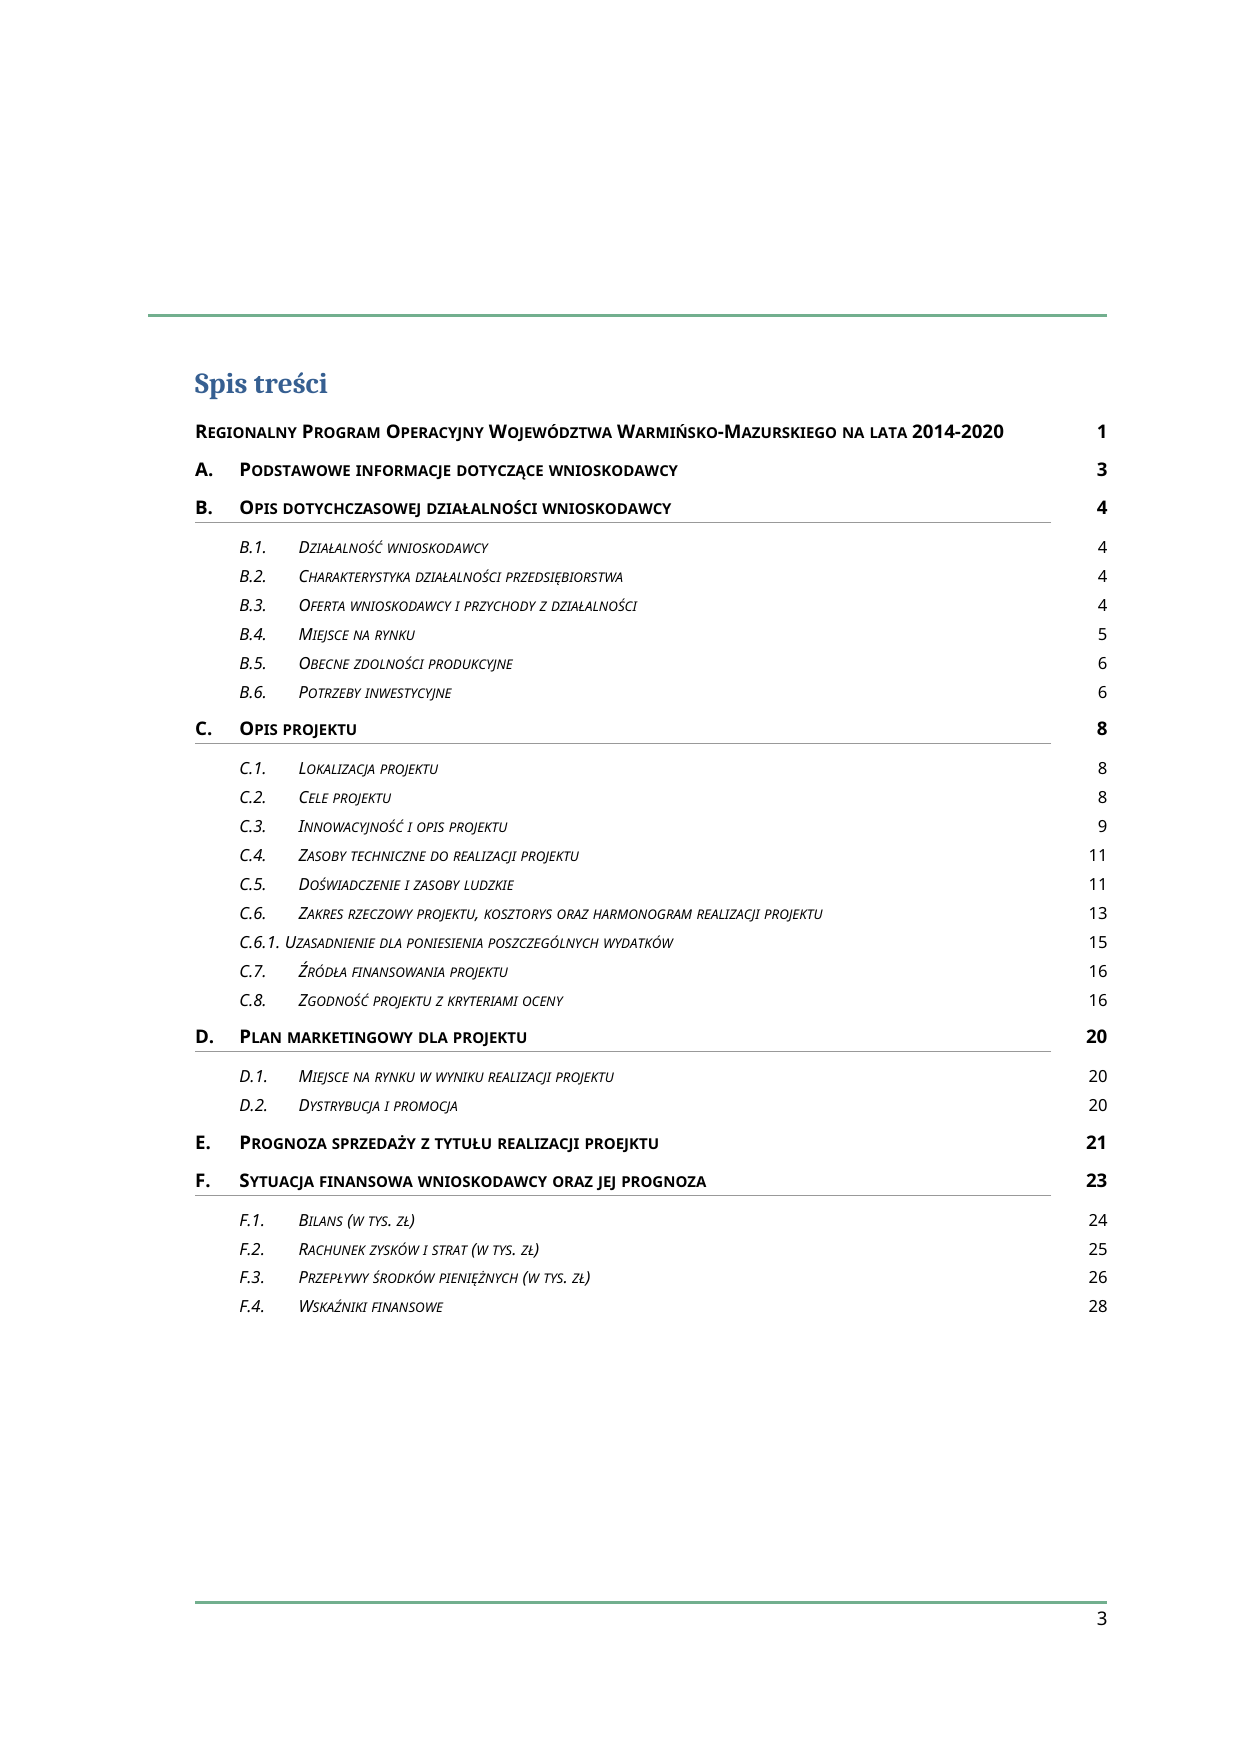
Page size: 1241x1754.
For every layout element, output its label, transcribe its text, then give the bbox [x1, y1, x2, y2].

text C.8. Zgodność projektu z kryteriami oceny 16 [239, 988, 1051, 1011]
text F.2. Rachunek zysków i strat (w tys. zł) 25 [239, 1237, 1051, 1260]
text B.2. Charakterystyka działalności przedsiębiorstwa 4 [239, 565, 1051, 587]
text C.6.1. Uzasadnienie dla poniesienia poszczególnych wydatków 15 [239, 931, 1051, 953]
text B. Opis dotychczasowej działalności wnioskodawcy 4 [195, 494, 1051, 522]
text B.3. Oferta wnioskodawcy i przychody z działalności 4 [239, 594, 1051, 616]
text C.5. Doświadczenie i zasoby ludzkie 11 [239, 873, 1051, 895]
text C.4. Zasoby techniczne do realizacji projektu 11 [239, 844, 1051, 866]
text B.1. Działalność wnioskodawcy 4 [239, 536, 1051, 558]
text F. Sytuacja finansowa wnioskodawcy oraz jej prognoza 23 [195, 1167, 1051, 1195]
text C.1. Lokalizacja projektu 8 [239, 757, 1051, 779]
text D. Plan marketingowy dla projektu 20 [195, 1024, 1051, 1051]
text Regionalny Program Operacyjny Województwa Warmińsko-Mazurskiego na lata 2014-2020 1 [195, 418, 1051, 444]
text C.6. Zakres rzeczowy projektu, kosztorys oraz harmonogram realizacji projektu 13 [239, 902, 1051, 924]
text B.4. Miejsce na rynku 5 [239, 623, 1051, 645]
text C.7. Źródła finansowania projektu 16 [239, 959, 1051, 982]
text A. Podstawowe informacje dotyczące wnioskodawcy 3 [195, 457, 1051, 482]
text D.2. Dystrybucja i promocja 20 [239, 1094, 1051, 1117]
text E. Prognoza sprzedaży z tytułu realizacji proejktu 21 [195, 1129, 1051, 1154]
text B.5. Obecne zdolności produkcyjne 6 [239, 652, 1051, 674]
text B.6. Potrzeby inwestycyjne 6 [239, 681, 1051, 703]
subtitle Spis treści [195, 367, 1107, 401]
text D.1. Miejsce na rynku w wyniku realizacji projektu 20 [239, 1065, 1051, 1088]
text C. Opis projektu 8 [195, 716, 1051, 743]
text C.3. Innowacyjność i opis projektu 9 [239, 815, 1051, 837]
text C.2. Cele projektu 8 [239, 786, 1051, 808]
text F.4. Wskaźniki finansowe 28 [239, 1295, 1051, 1318]
text F.1. Bilans (w tys. zł) 24 [239, 1208, 1051, 1231]
text F.3. Przepływy środków pieniężnych (w tys. zł) 26 [239, 1266, 1051, 1289]
